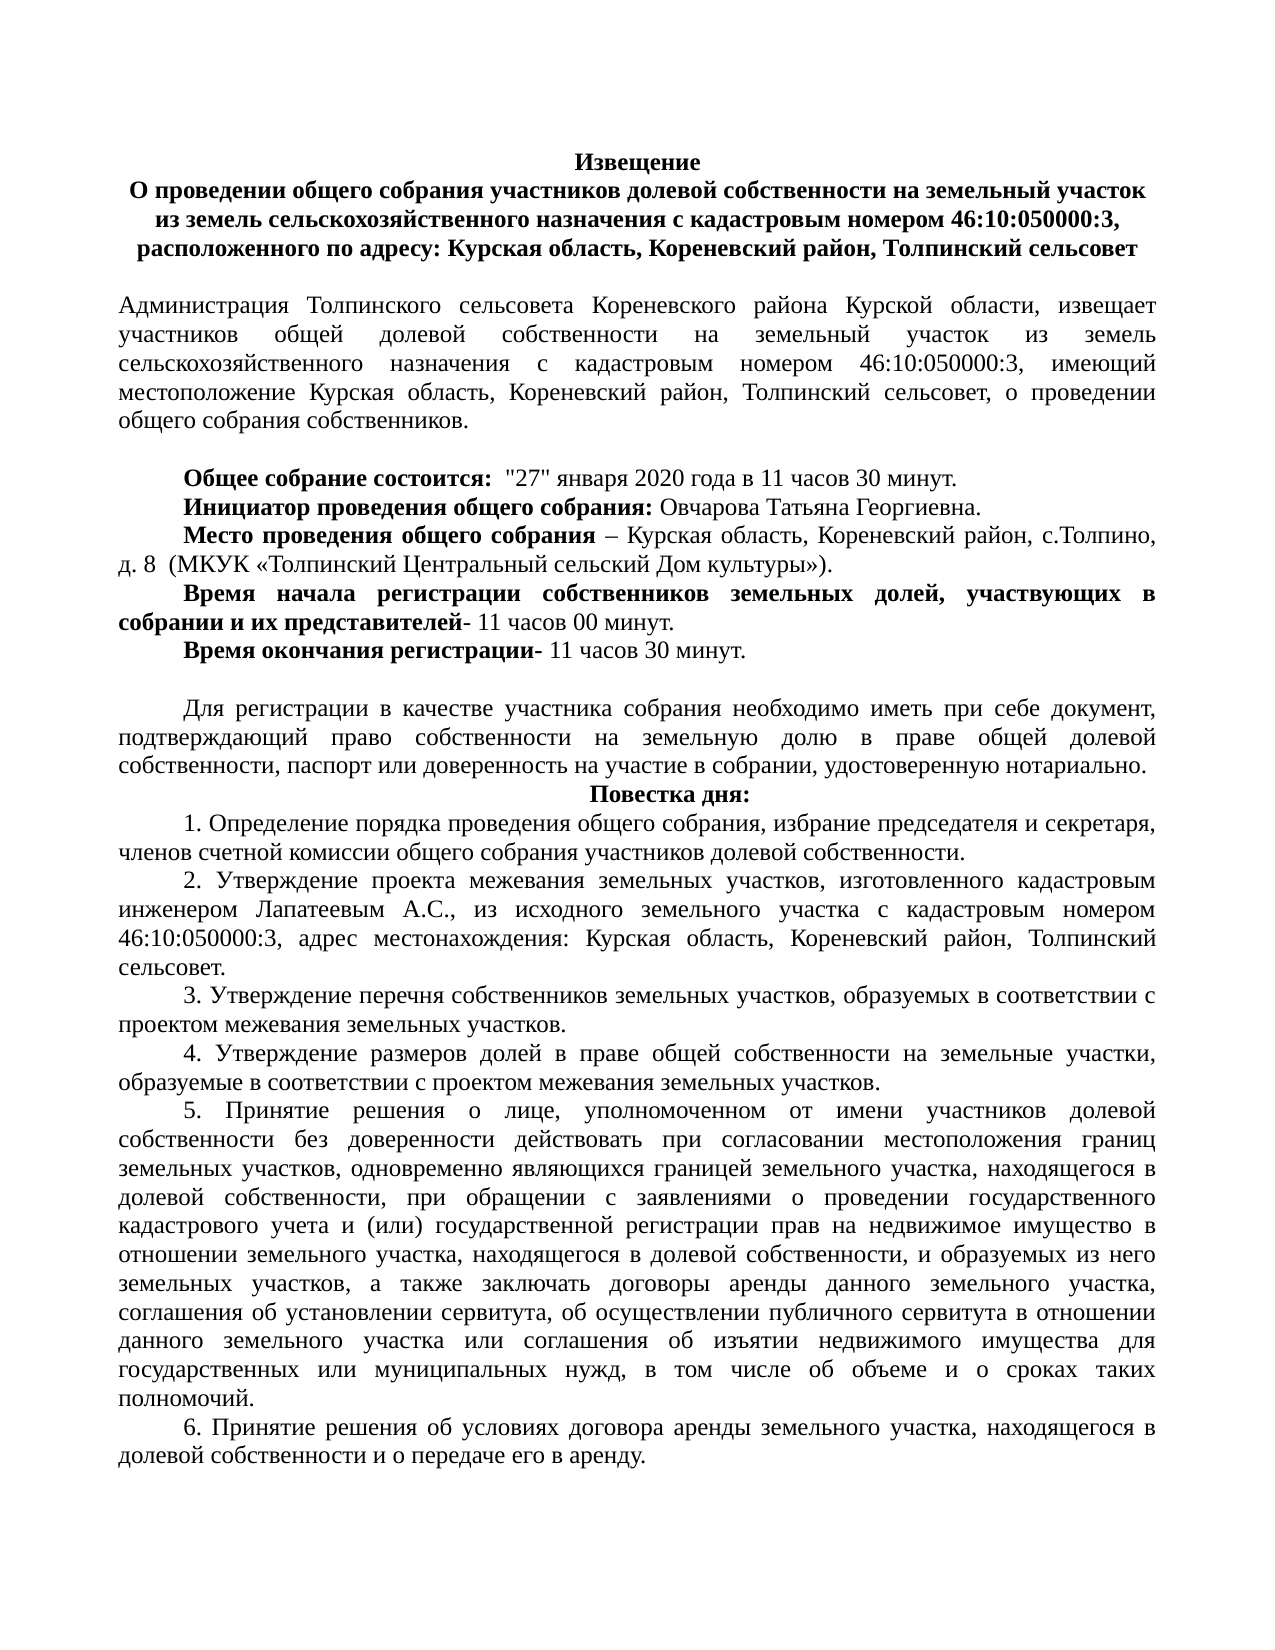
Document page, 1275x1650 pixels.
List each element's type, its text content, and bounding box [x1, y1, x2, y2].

text Повестка дня: [118, 779, 1157, 808]
text Время окончания регистрации- 11 часов 30 минут. [118, 636, 1157, 664]
text 4. Утверждение размеров долей в праве общей собственности на земельные участки, образуемые в соответствии с проектом межевания земельных участков. [118, 1038, 1157, 1096]
text Место проведения общего собрания – Курская область, Кореневский район, с.Толпино, д. 8 (МКУК «Толпинский Центральный сельский Дом культуры»). [118, 521, 1157, 578]
text Извещение [118, 147, 1157, 176]
text Время начала регистрации собственников земельных долей, участвующих в собрании и их представителей- 11 часов 00 минут. [118, 578, 1157, 636]
text 6. Принятие решения об условиях договора аренды земельного участка, находящегося в долевой собственности и о передаче его в аренду. [118, 1412, 1157, 1469]
text Инициатор проведения общего собрания: Овчарова Татьяна Георгиевна. [118, 492, 1157, 521]
text 3. Утверждение перечня собственников земельных участков, образуемых в соответствии с проектом межевания земельных участков. [118, 981, 1157, 1038]
text Общее собрание состоится: "27" января 2020 года в 11 часов 30 минут. [118, 463, 1157, 492]
text 5. Принятие решения о лице, уполномоченном от имени участников долевой собственности без доверенности действовать при согласовании местоположения границ земельных участков, одновременно являющихся границей земельного участка, находящегося в долевой собственности, при обращении с заявлениями о проведении государственного кадастрового учета и (или) государственной регистрации прав на недвижимое имущество в отношении земельного участка, находящегося в долевой собственности, и образуемых из него земельных участков, а также заключать договоры аренды данного земельного участка, соглашения об установлении сервитута, об осуществлении публичного сервитута в отношении данного земельного участка или соглашения об изъятии недвижимого имущества для государственных или муниципальных нужд, в том числе об объеме и о сроках таких полномочий. [118, 1096, 1157, 1412]
text 2. Утверждение проекта межевания земельных участков, изготовленного кадастровым инженером Лапатеевым А.С., из исходного земельного участка с кадастровым номером 46:10:050000:3, адрес местонахождения: Курская область, Кореневский район, Толпинский сельсовет. [118, 866, 1157, 981]
text О проведении общего собрания участников долевой собственности на земельный участок из земель сельскохозяйственного назначения с кадастровым номером 46:10:050000:3, расположенного по адресу: Курская область, Кореневский район, Толпинский сельсовет [118, 176, 1157, 262]
text Для регистрации в качестве участника собрания необходимо иметь при себе документ, подтверждающий право собственности на земельную долю в праве общей долевой собственности, паспорт или доверенность на участие в собрании, удостоверенную нотариально. [118, 693, 1157, 779]
text Администрация Толпинского сельсовета Кореневского района Курской области, извещает участников общей долевой собственности на земельный участок из земель сельскохозяйственного назначения с кадастровым номером 46:10:050000:3, имеющий местоположение Курская область, Кореневский район, Толпинский сельсовет, о проведении общего собрания собственников. [118, 291, 1157, 434]
text 1. Определение порядка проведения общего собрания, избрание председателя и секретаря, членов счетной комиссии общего собрания участников долевой собственности. [118, 808, 1157, 866]
